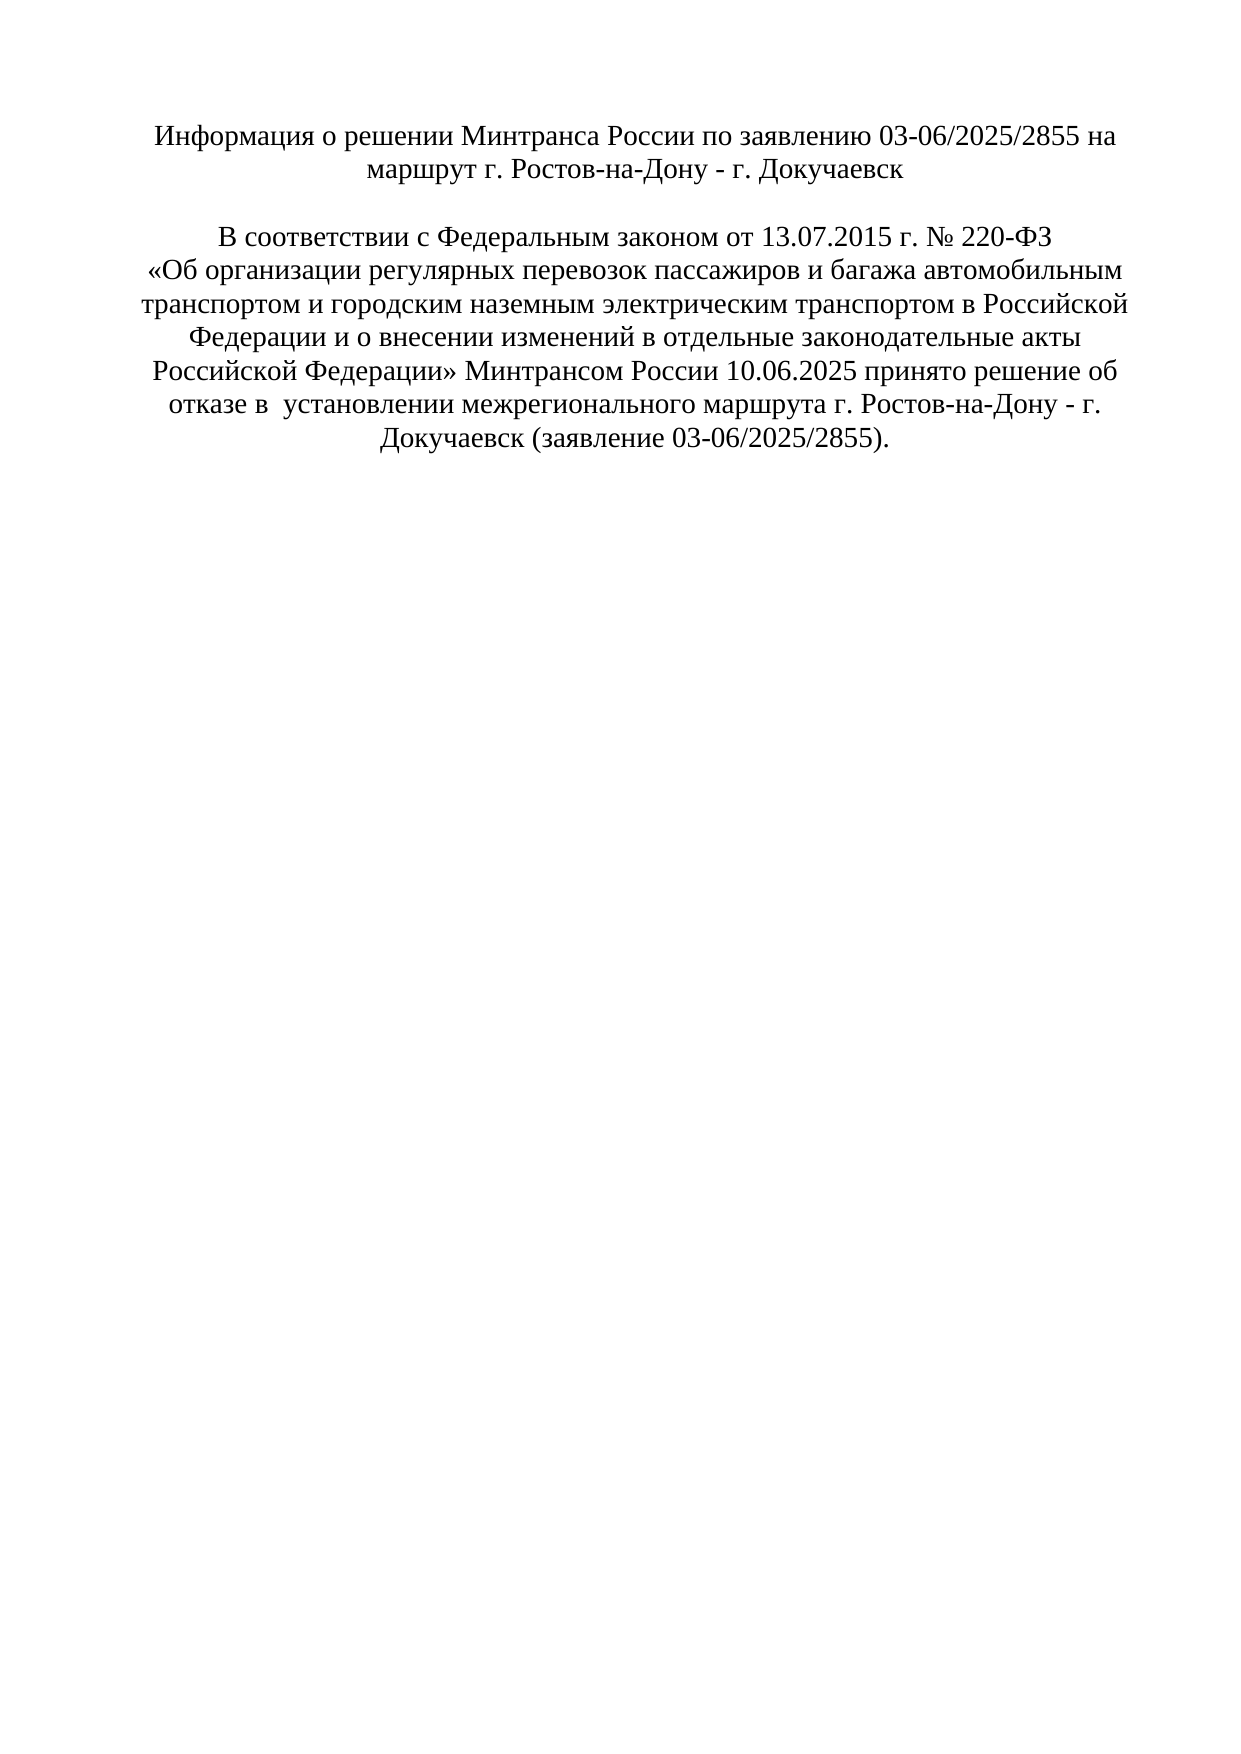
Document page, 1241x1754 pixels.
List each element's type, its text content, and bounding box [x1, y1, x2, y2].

text Информация о решении Минтранса России по заявлению 03-06/2025/2855 на маршрут г. Ростов-на-Дону - г. Докучаевск [118, 118, 1152, 185]
text В соответствии с Федеральным законом от 13.07.2015 г. № 220-ФЗ «Об организации регулярных перевозок пассажиров и багажа автомобильным транспортом и городским наземным электрическим транспортом в Российской Федерации и о внесении изменений в отдельные законодательные акты Российской Федерации» Минтрансом России 10.06.2025 принято решение об отказе в установлении межрегионального маршрута г. Ростов-на-Дону - г. Докучаевск (заявление 03-06/2025/2855). [118, 219, 1152, 453]
